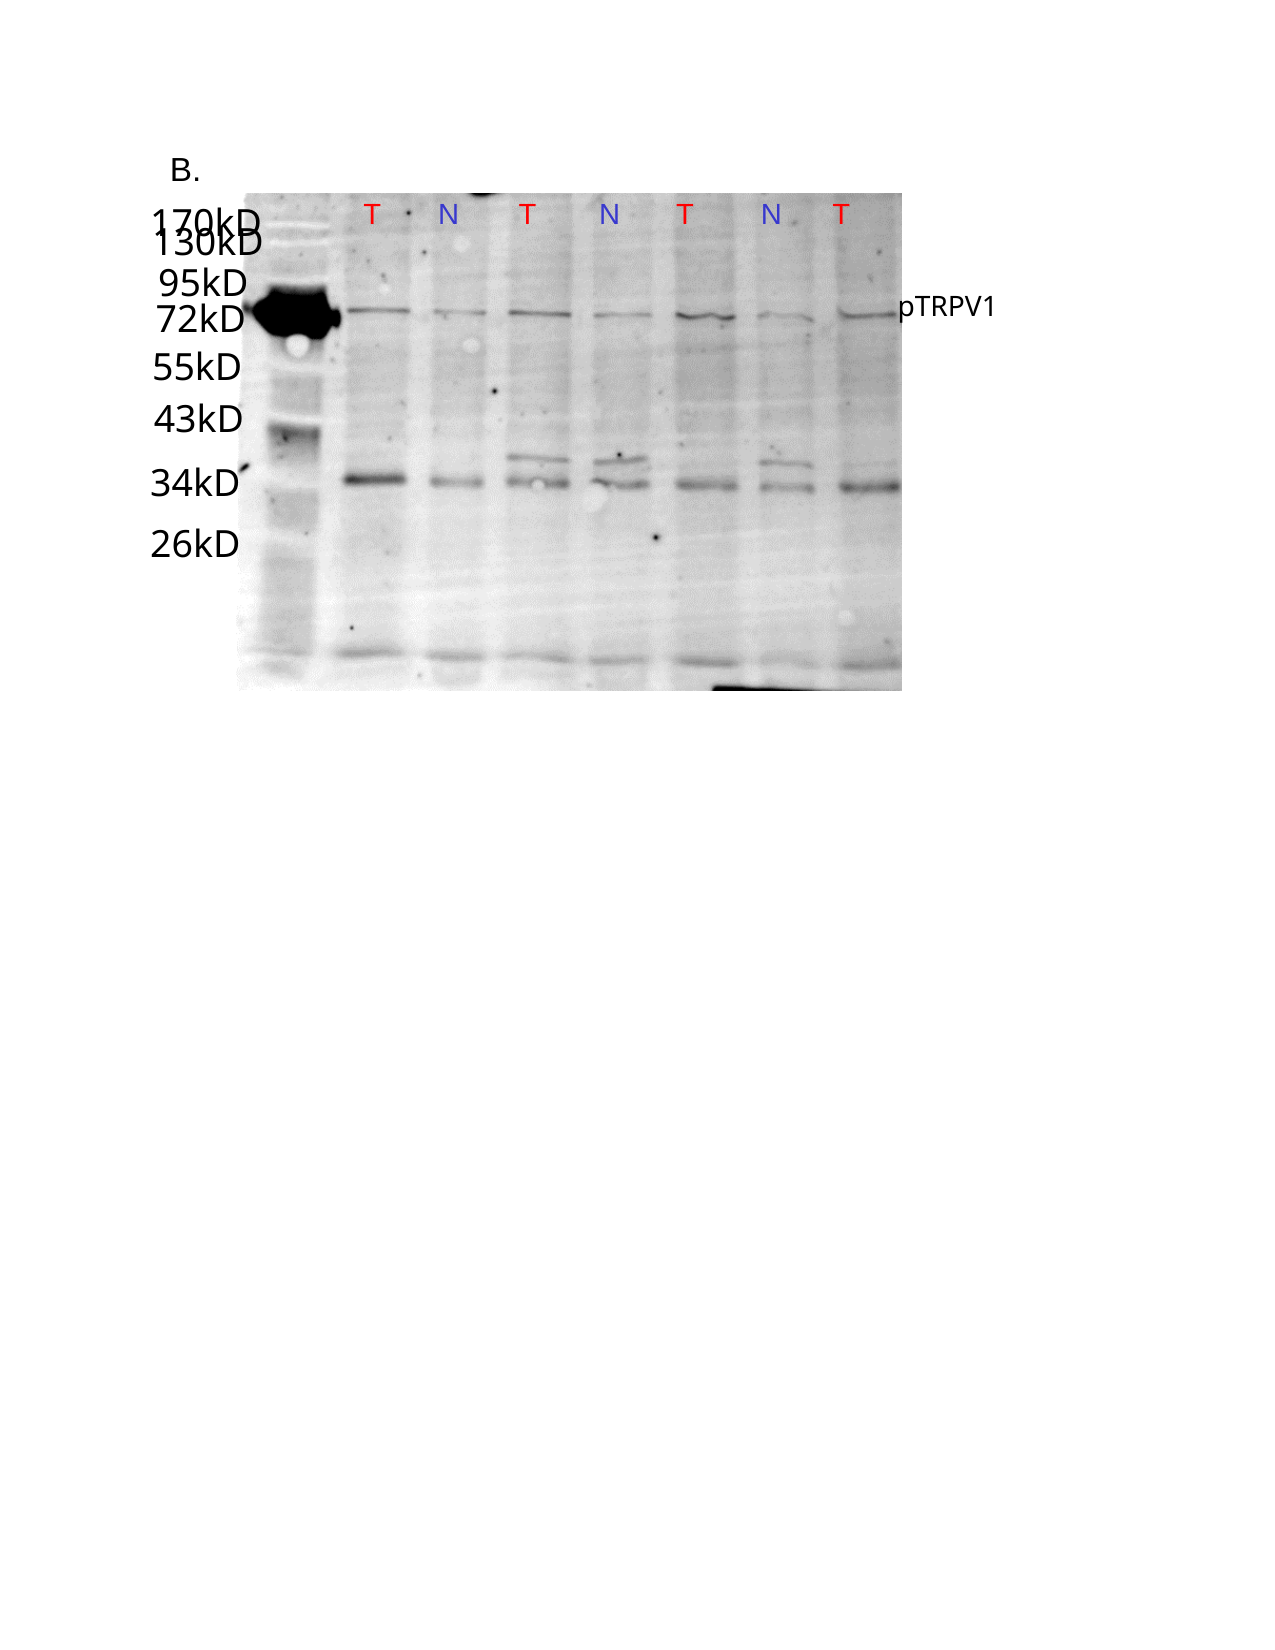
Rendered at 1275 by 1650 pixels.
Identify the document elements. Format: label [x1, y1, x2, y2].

picture [236, 273, 243, 292]
picture [236, 310, 240, 327]
picture [236, 193, 902, 691]
